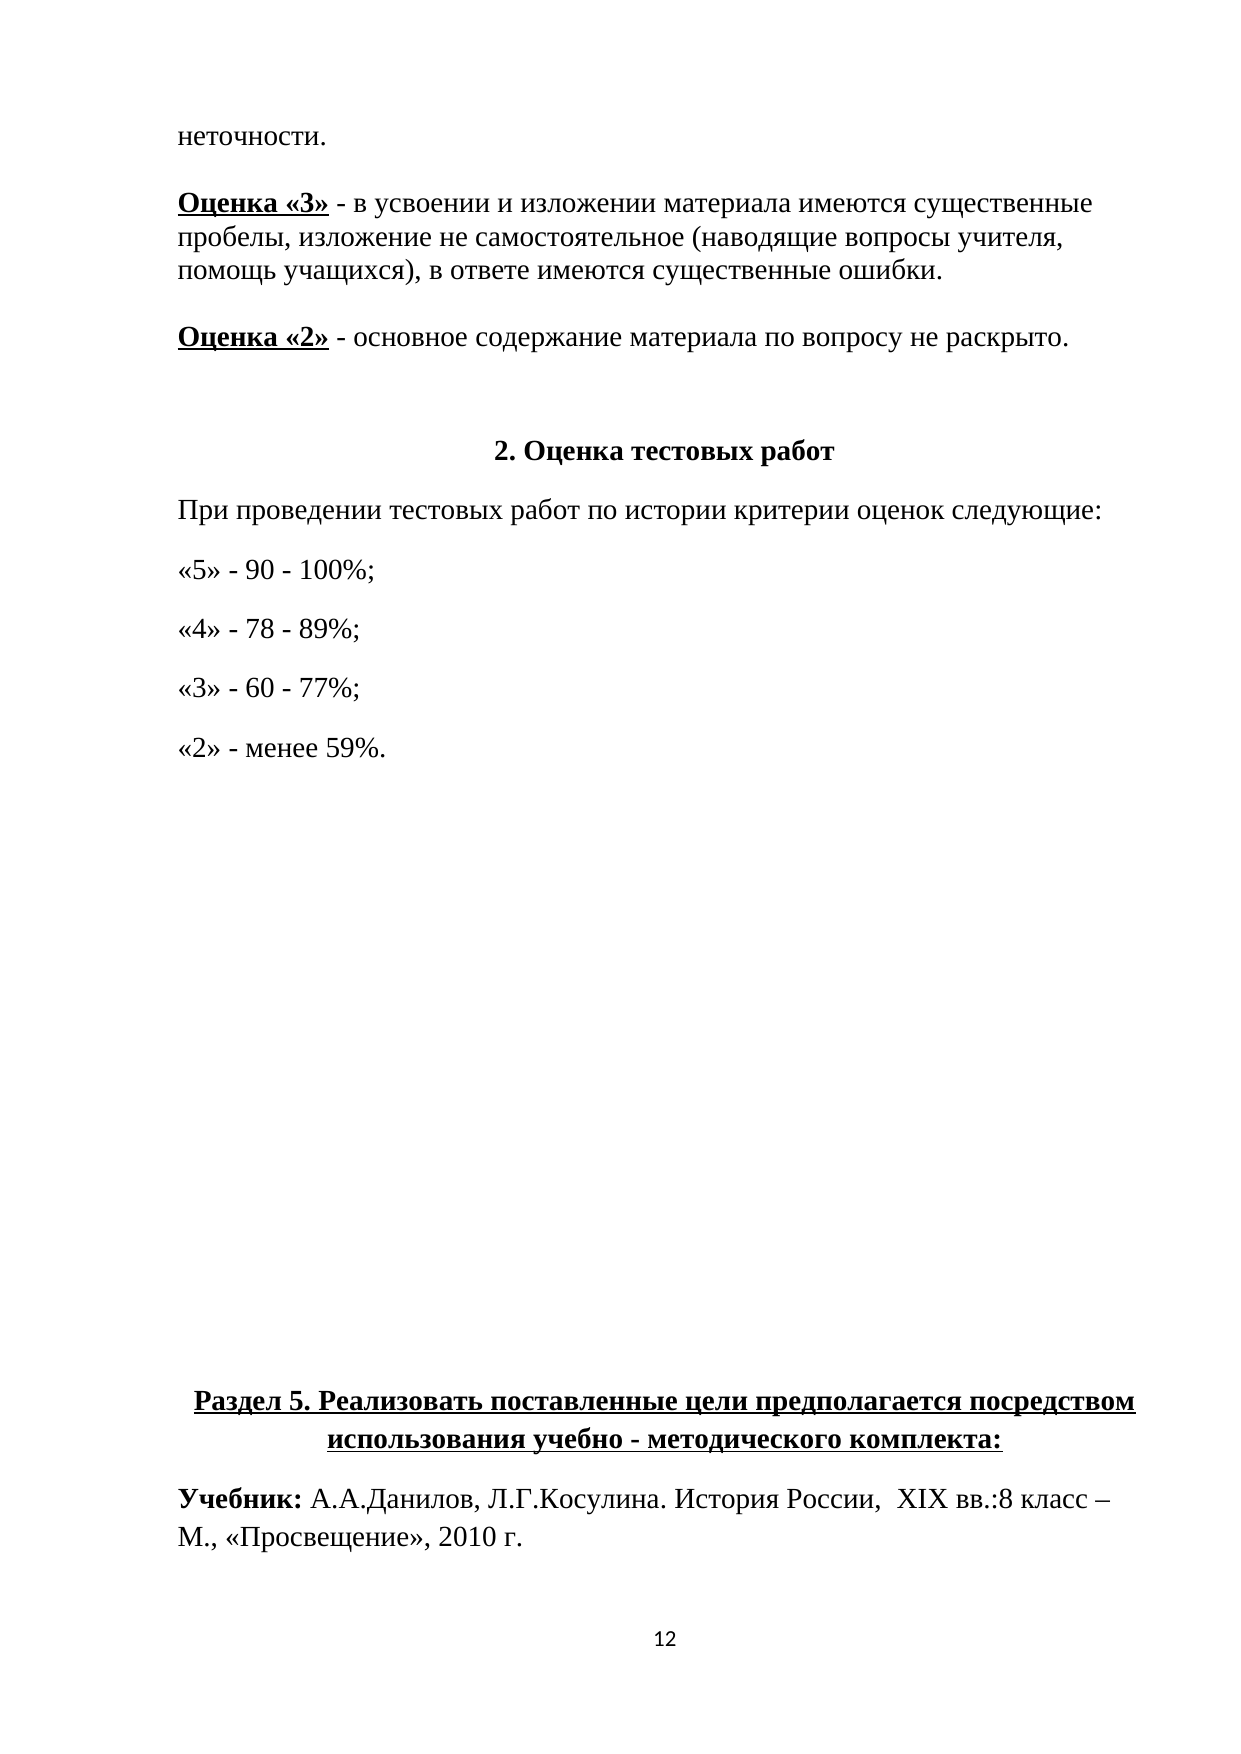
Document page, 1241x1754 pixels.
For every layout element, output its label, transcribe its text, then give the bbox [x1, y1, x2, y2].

text «5» - 90 - 100%; [177, 552, 1152, 585]
text 2. Оценка тестовых работ [177, 433, 1152, 467]
text «3» - 60 - 77%; [177, 671, 1152, 704]
text «4» - 78 - 89%; [177, 611, 1152, 645]
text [177, 118, 1152, 353]
text «2» - менее 59%. [177, 730, 1152, 763]
text Раздел 5. Реализовать поставленные цели предполагается посредством использования учебно - методического комплекта: [177, 1383, 1152, 1455]
text Учебник: А.А.Данилов, Л.Г.Косулина. История России, XIX вв.:8 класс – М., «Просвещение», 2010 г. [177, 1481, 1152, 1553]
text При проведении тестовых работ по истории критерии оценок следующие: [177, 492, 1152, 526]
